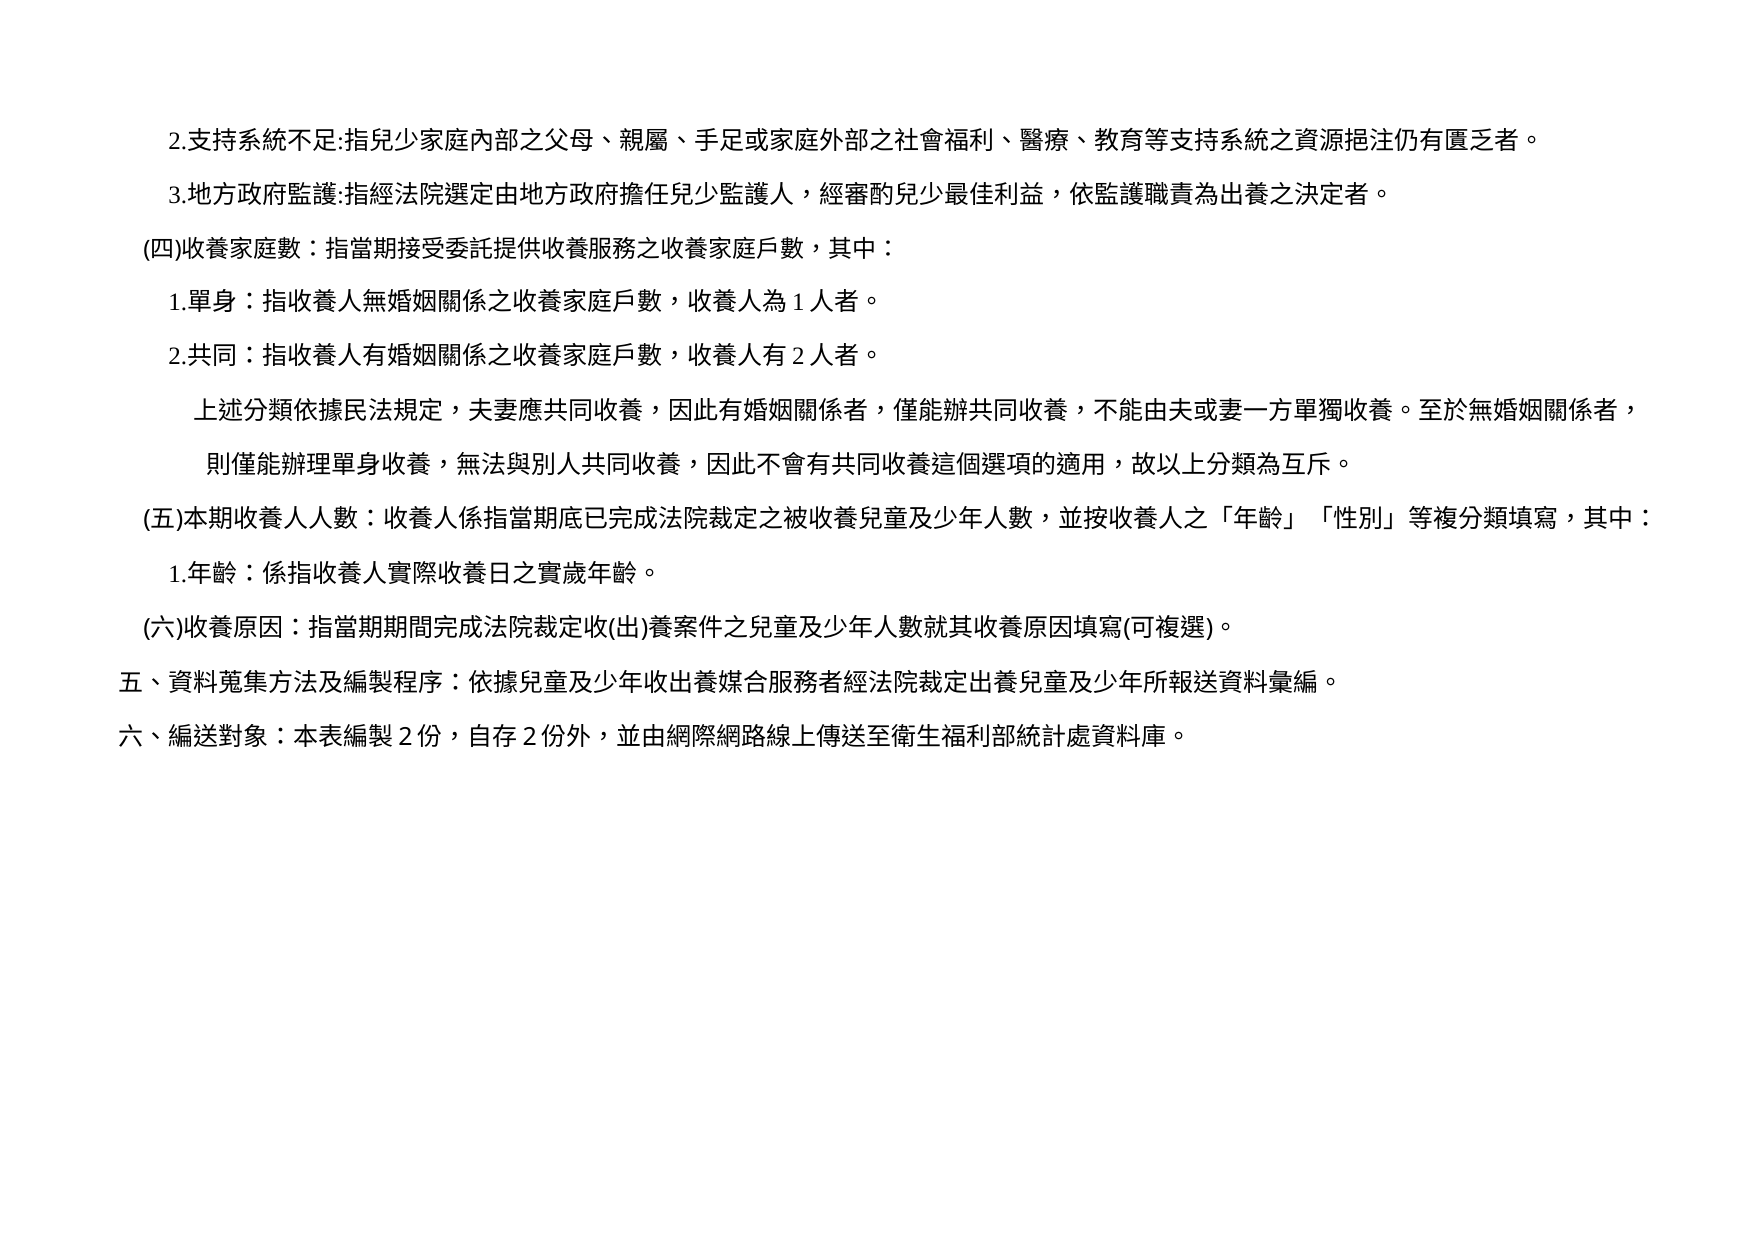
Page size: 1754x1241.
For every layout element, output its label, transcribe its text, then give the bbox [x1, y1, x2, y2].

text 1.年齡：係指收養人實際收養日之實歲年齡。 [143, 553, 1636, 589]
text 六、編送對象：本表編製2份，自存2份外，並由網際網路線上傳送至衛生福利部統計處資料庫。 [118, 716, 1636, 753]
text 3.地方政府監護:指經法院選定由地方政府擔任兒少監護人，經審酌兒少最佳利益，依監護職責為出養之決定者。 [143, 175, 1636, 211]
text (四)收養家庭數：指當期接受委託提供收養服務之收養家庭戶數，其中： [143, 229, 1636, 264]
text 五、資料蒐集方法及編製程序：依據兒童及少年收出養媒合服務者經法院裁定出養兒童及少年所報送資料彙編。 [118, 662, 1636, 698]
text 1.單身：指收養人無婚姻關係之收養家庭戶數，收養人為1人者。 [143, 281, 1636, 318]
text 2.支持系統不足:指兒少家庭內部之父母、親屬、手足或家庭外部之社會福利、醫療、教育等支持系統之資源挹注仍有匱乏者。 [143, 121, 1636, 157]
text (五)本期收養人人數：收養人係指當期底已完成法院裁定之被收養兒童及少年人數，並按收養人之「年齡」「性別」等複分類填寫，其中： [143, 499, 1636, 535]
text 2.共同：指收養人有婚姻關係之收養家庭戶數，收養人有2人者。 [143, 336, 1636, 372]
text (六)收養原因：指當期期間完成法院裁定收(出)養案件之兒童及少年人數就其收養原因填寫(可複選)。 [143, 608, 1636, 644]
text 上述分類依據民法規定，夫妻應共同收養，因此有婚姻關係者，僅能辦共同收養，不能由夫或妻一方單獨收養。至於無婚姻關係者，則僅能辦理單身收養，無法與別人共同收養，因此不會有共同收養這個選項的適用，故以上分類為互斥。 [143, 390, 1636, 481]
